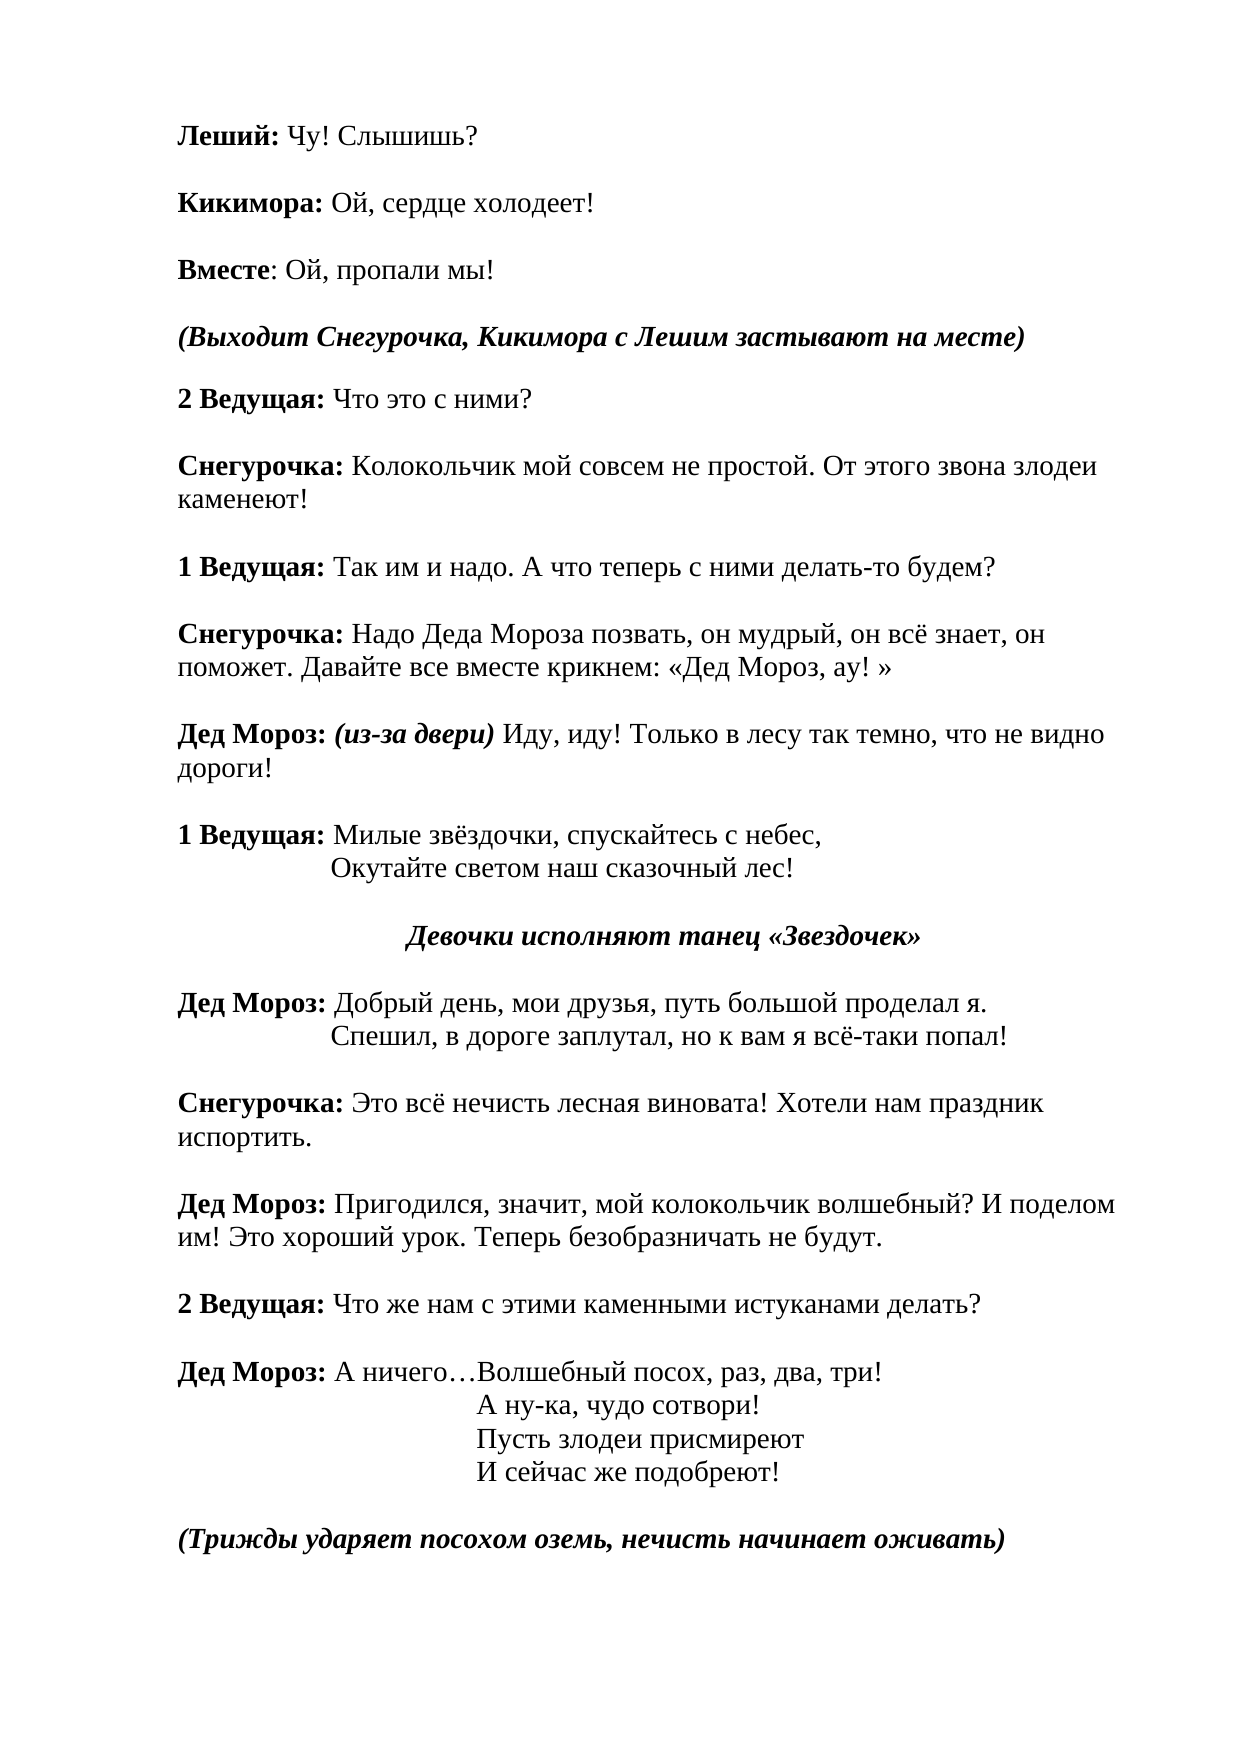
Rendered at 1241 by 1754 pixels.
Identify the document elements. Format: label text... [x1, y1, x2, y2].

text Девочки исполняют танец «Звездочек» [177, 918, 1152, 951]
text Дед Мороз: Пригодился, значит, мой колокольчик волшебный? И поделом им! Это хороший урок. Теперь безобразничать не будут. [177, 1152, 1152, 1253]
text Вместе: Ой, пропали мы! (Выходит Снегурочка, Кикимора с Лешим застывают на месте) [177, 219, 1152, 381]
text 2 Ведущая: Что же нам с этими каменными истуканами делать? [177, 1253, 1152, 1320]
text 1 Ведущая: Так им и надо. А что теперь с ними делать-то будем? [177, 515, 1152, 582]
text Дед Мороз: А ничего…Волшебный посох, раз, два, три! А ну-ка, чудо сотвори! Пусть злодеи присмиреют И сейчас же подобреют! [177, 1320, 1152, 1488]
text Кикимора: Ой, сердце холодеет! [177, 152, 1152, 219]
text Леший: Чу! Слышишь? [177, 118, 1152, 152]
text Дед Мороз: Добрый день, мои друзья, путь большой проделал я. Спешил, в дороге заплутал, но к вам я всё-таки попал! [177, 985, 1152, 1052]
text Снегурочка: Надо Деда Мороза позвать, он мудрый, он всё знает, он поможет. Давайте все вместе крикнем: «Дед Мороз, ау! » [177, 582, 1152, 683]
text Снегурочка: Это всё нечисть лесная виновата! Хотели нам праздник испортить. [177, 1052, 1152, 1152]
text Дед Мороз: (из-за двери) Иду, иду! Только в лесу так темно, что не видно дороги! [177, 683, 1152, 783]
text 1 Ведущая: Милые звёздочки, спускайтесь с небес, Окутайте светом наш сказочный лес! [177, 783, 1152, 884]
text Снегурочка: Колокольчик мой совсем не простой. От этого звона злодеи каменеют! [177, 414, 1152, 515]
text (Трижды ударяет посохом оземь, нечисть начинает оживать) [177, 1488, 1152, 1555]
text 2 Ведущая: Что это с ними? [177, 381, 1152, 414]
